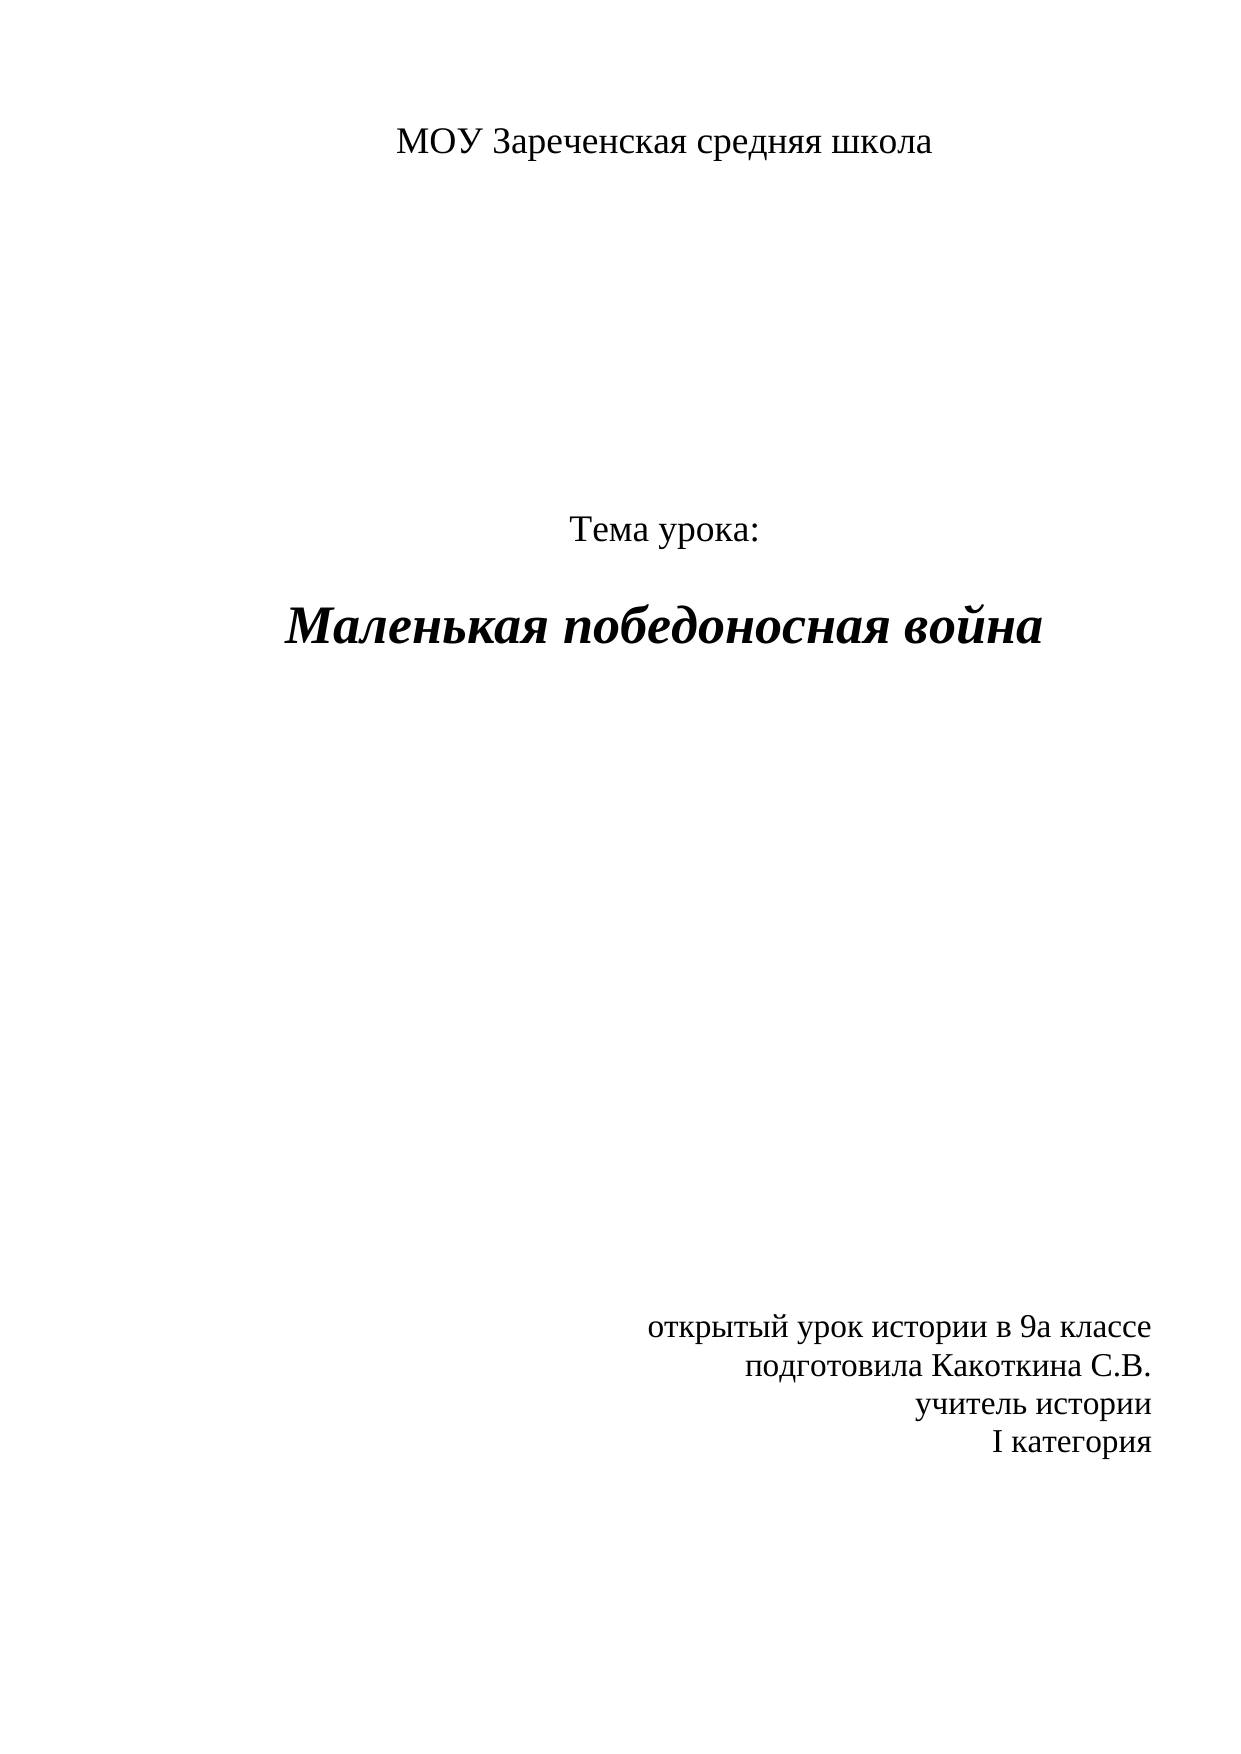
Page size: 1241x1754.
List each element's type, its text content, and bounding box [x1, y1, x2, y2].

text МОУ Зареченская средняя школа [177, 118, 1152, 161]
text Тема урока: [177, 506, 1152, 549]
text учитель истории [177, 1383, 1152, 1421]
text подготовила Какоткина С.В. [177, 1345, 1152, 1383]
text Маленькая победоносная война [177, 592, 1152, 655]
text открытый урок истории в 9а классе [177, 1306, 1152, 1345]
text I категория [177, 1421, 1152, 1460]
